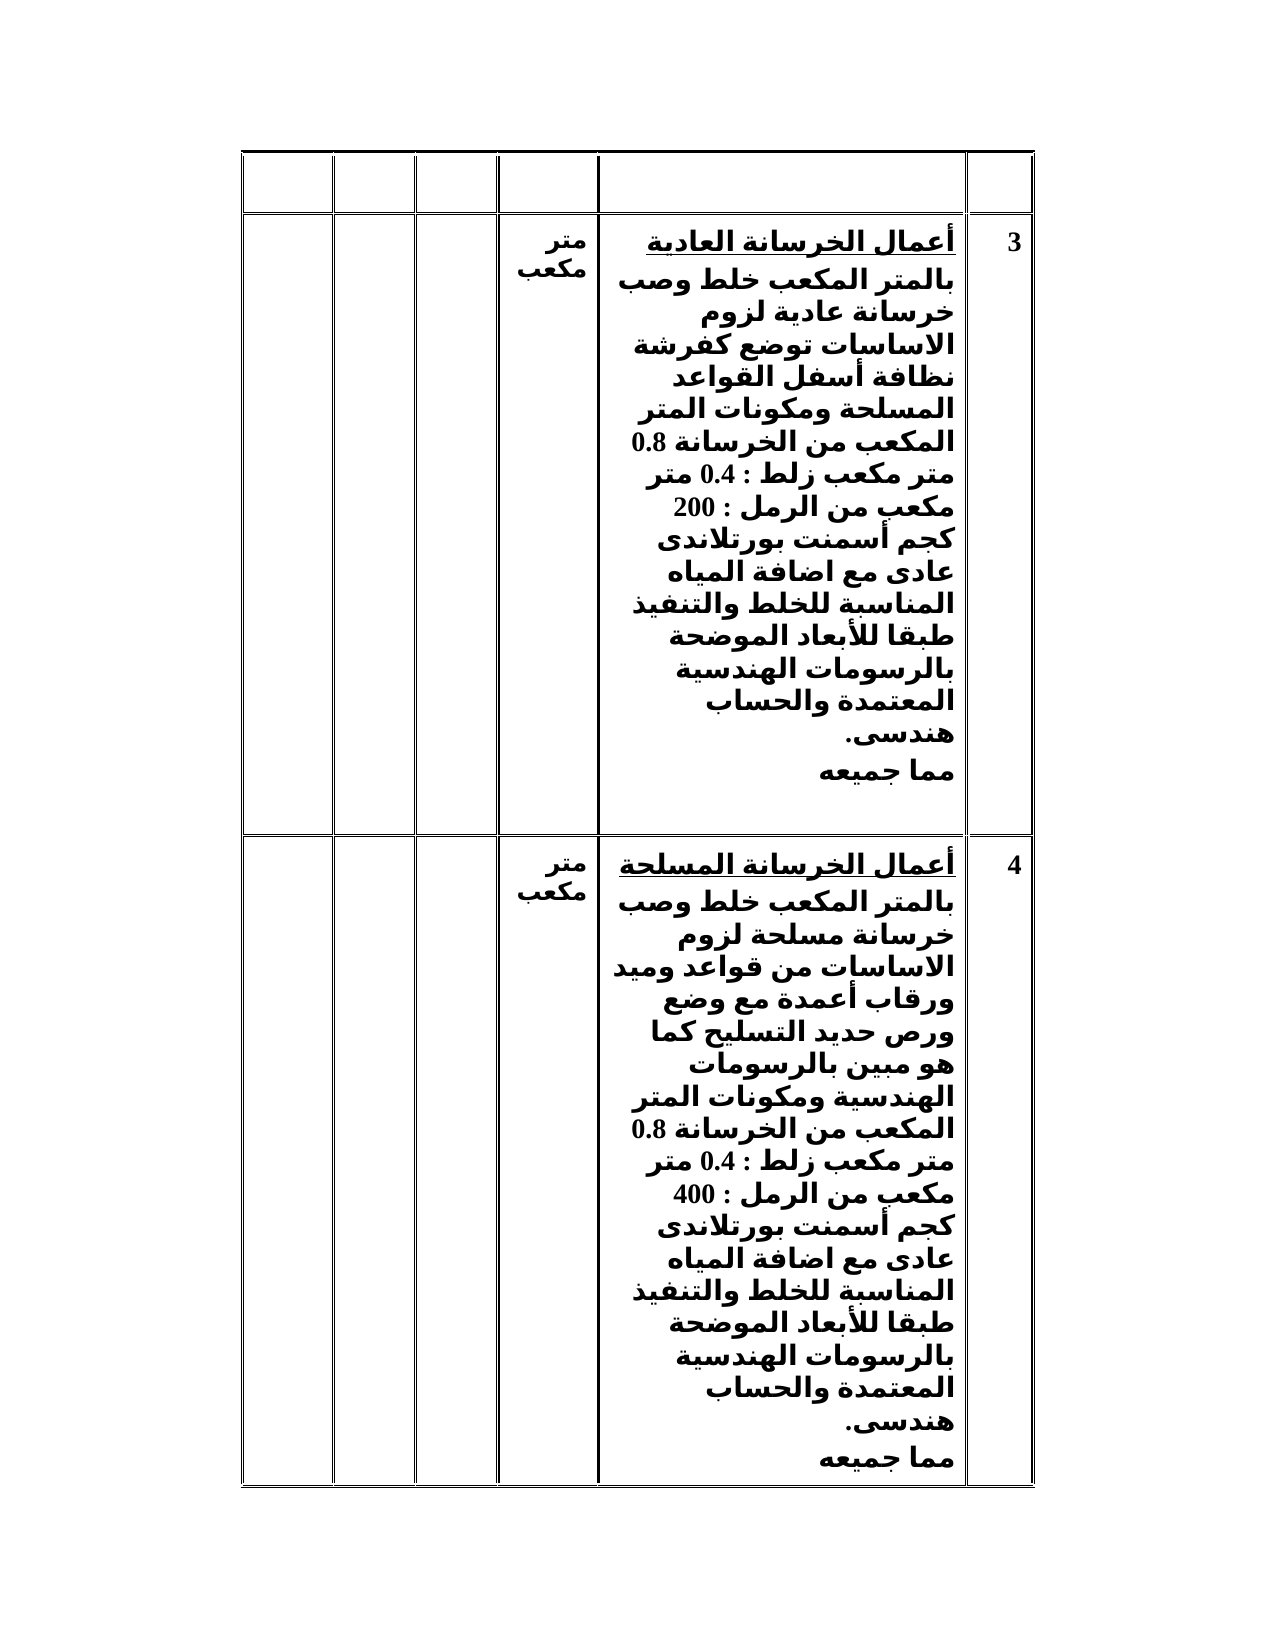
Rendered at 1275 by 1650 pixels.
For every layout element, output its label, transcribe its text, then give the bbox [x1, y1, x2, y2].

table_cell [416, 152, 498, 244]
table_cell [598, 153, 965, 244]
table_cell [335, 247, 414, 866]
table_cell متر مكعب [498, 869, 598, 1479]
table_cell [417, 247, 496, 866]
table_cell [242, 152, 333, 244]
table_cell أعمال الخرسانة العادية بالمتر المكعب خلط وصب خرسانة عادية لزوم الاساسات توضع كفرشة نظافة أسفل القواعد المسلحة ومكونات المتر المكعب من الخرسانة 0.8 متر مكعب زلط : 0.4 متر مكعب من الرمل : 200 كجم أسمنت بورتلاندى عادى مع اضافة المياه المناسبة للخلط والتنفيذ طبقا للأبعاد الموضحة بالرسومات الهندسية المعتمدة والحساب هندسى. مما جميعه [598, 244, 966, 866]
table_cell 2 [968, 153, 1033, 244]
table_cell [333, 869, 416, 1479]
table_cell 4 [968, 866, 1033, 1479]
table_cell [416, 866, 498, 1479]
table_cell متر مكعب متر مكعب [498, 152, 598, 244]
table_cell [598, 866, 965, 1479]
table_cell [244, 247, 332, 866]
table_cell متر مكعب [500, 247, 597, 866]
table_cell [242, 866, 333, 1479]
table_cell 3 [966, 244, 1033, 866]
table_cell [333, 153, 416, 244]
